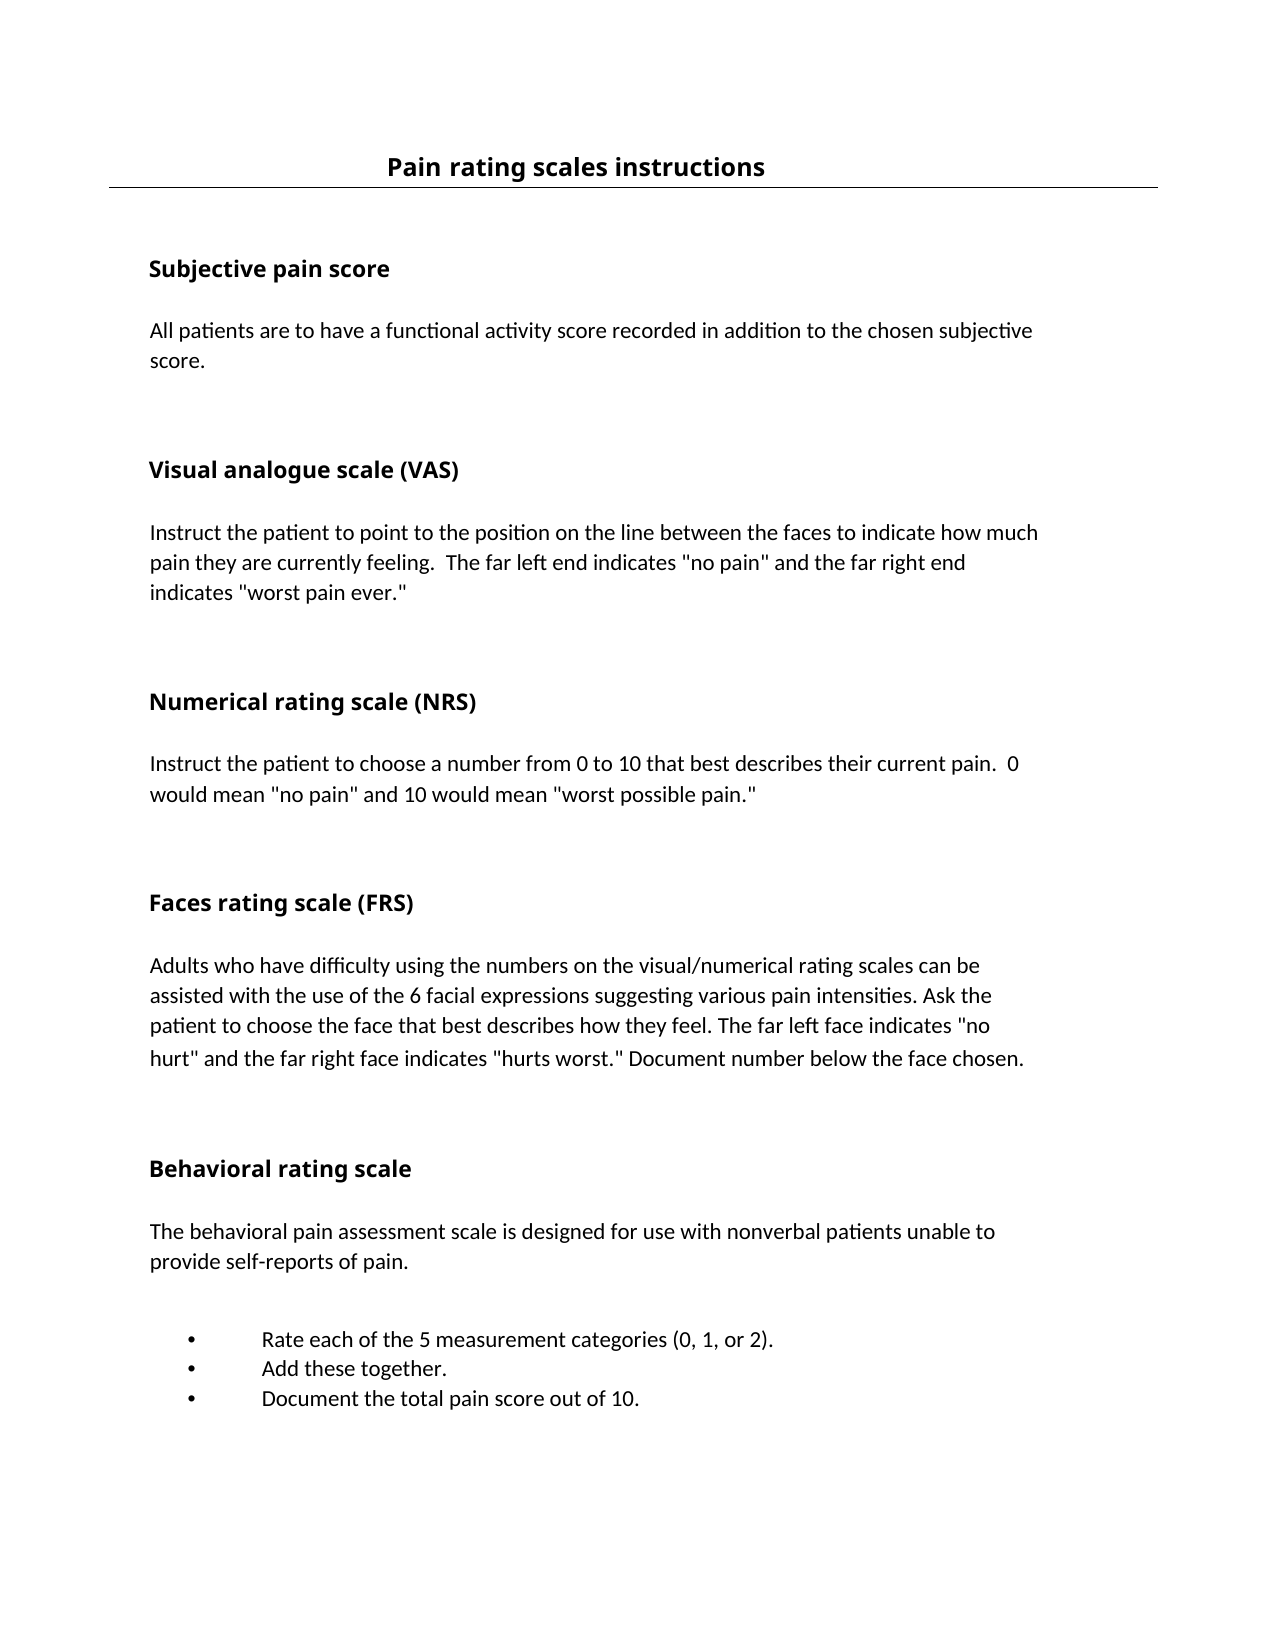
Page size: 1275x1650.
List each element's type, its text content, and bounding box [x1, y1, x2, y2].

subtitle Pain rating scales instructions [150, 150, 1002, 184]
text The behavioral pain assessment scale is designed for use with nonverbal patients unable to provide self-reports of pain. [149, 1217, 1041, 1275]
text Adults who have difficulty using the numbers on the visual/numerical rating scales can be assisted with the use of the 6 facial expressions suggesting various pain intensities. Ask the patient to choose the face that best describes how they feel. The far left face indicates "no hurt" and the far right face indicates "hurts worst." Document number below the face chosen. [149, 951, 1041, 1073]
subtitle Subjective pain score [148, 252, 1125, 284]
list Rate each of the 5 measurement categories (0, 1, or 2). [187, 1325, 1041, 1353]
list Add these together. [187, 1354, 1041, 1382]
subtitle Behavioral rating scale [148, 1153, 1125, 1184]
subtitle Visual analogue scale (VAS) [148, 454, 1125, 485]
subtitle Faces rating scale (FRS) [148, 887, 1125, 918]
text All patients are to have a functional activity score recorded in addition to the chosen subjective score. [149, 316, 1041, 375]
list Document the total pain score out of 10. [187, 1384, 1041, 1412]
text Instruct the patient to point to the position on the line between the faces to indicate how much pain they are currently feeling. The far left end indicates "no pain" and the far right end indicates "worst pain ever." [149, 518, 1041, 606]
text Instruct the patient to choose a number from 0 to 10 that best describes their current pain. 0 would mean "no pain" and 10 would mean "worst possible pain." [149, 749, 1041, 808]
subtitle Numerical rating scale (NRS) [148, 686, 1125, 717]
